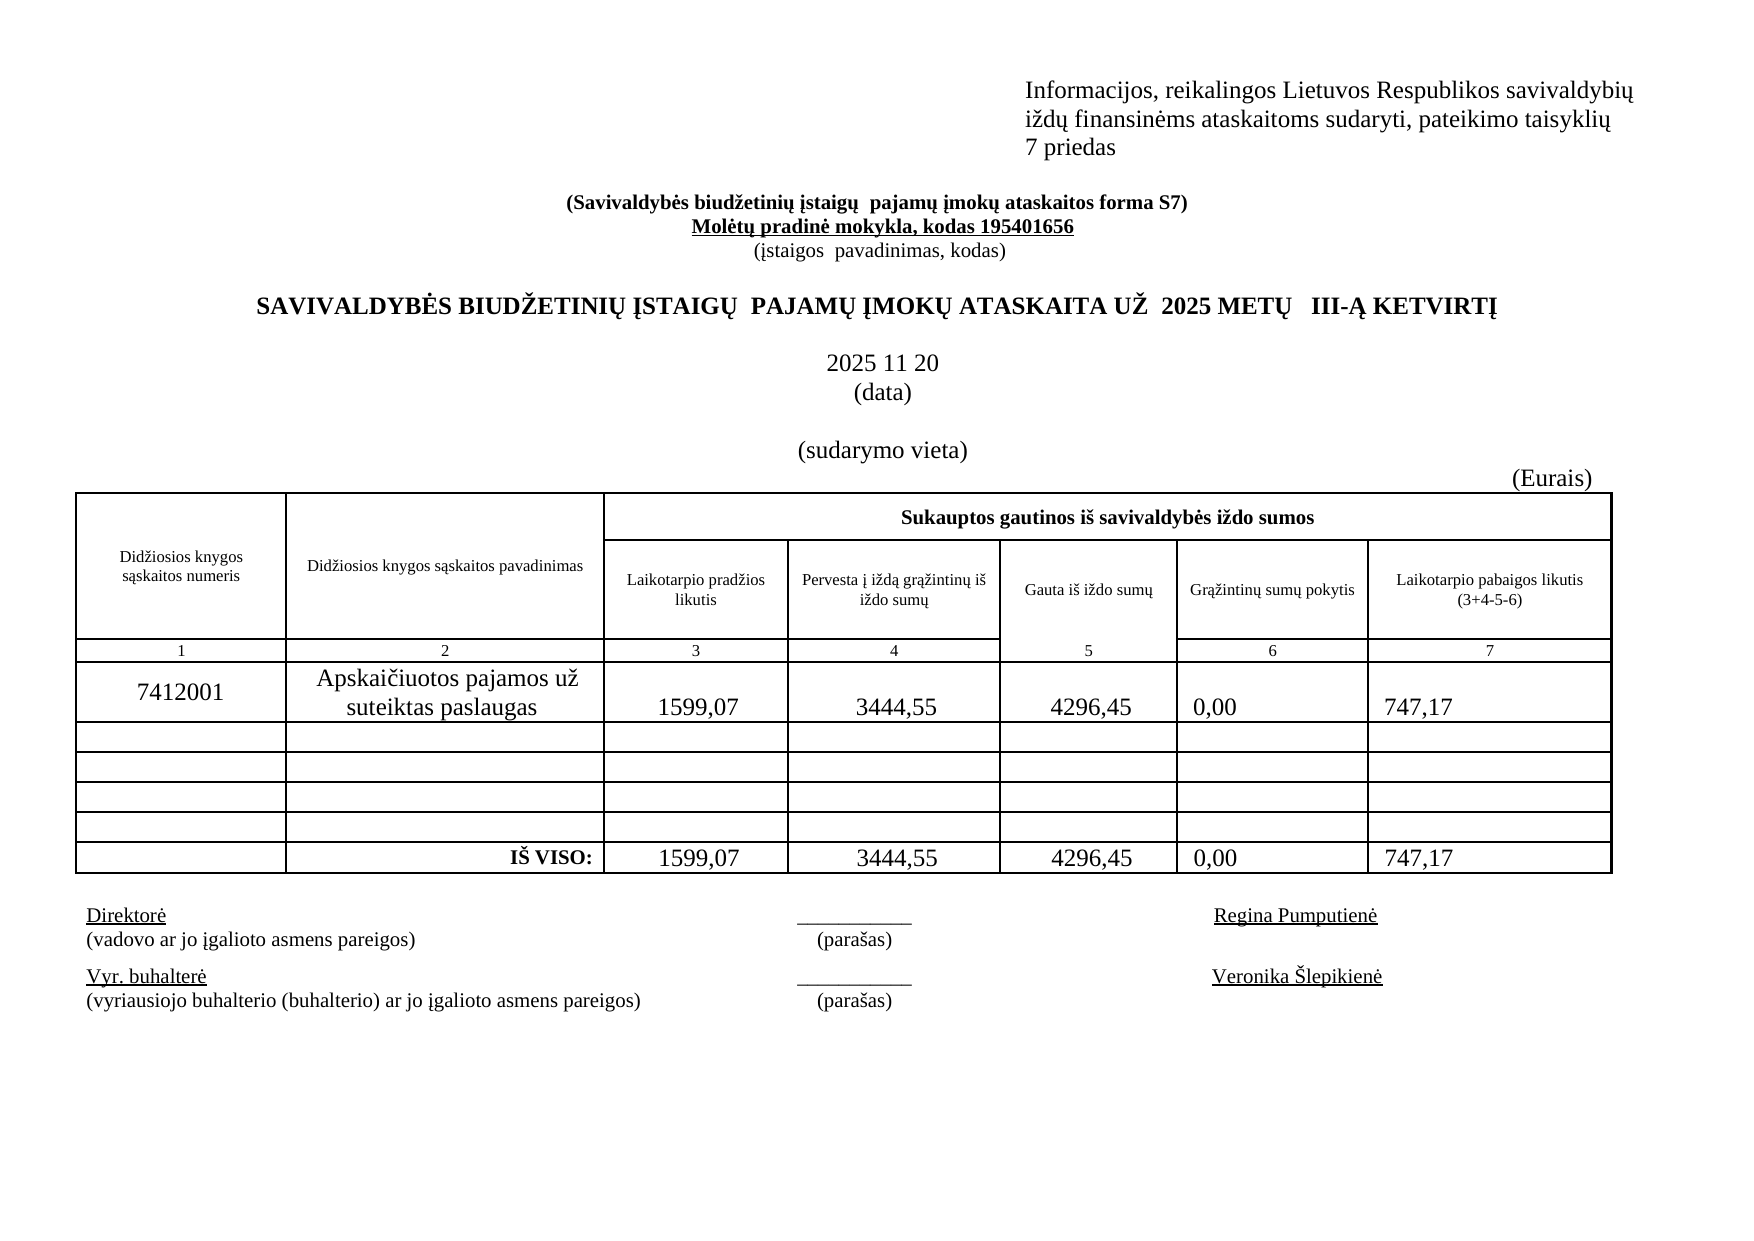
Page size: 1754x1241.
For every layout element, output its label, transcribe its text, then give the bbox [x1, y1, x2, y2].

table_cell [789, 723, 999, 751]
table_cell 2 [287, 640, 603, 661]
table_cell ___________ (parašas) [725, 964, 983, 1012]
table_cell [77, 813, 285, 841]
table_cell [1178, 813, 1367, 841]
table_cell 3444,55 [789, 843, 999, 872]
table_cell IŠ VISO: [287, 843, 603, 872]
table_cell Laikotarpio pradžios likutis [605, 541, 787, 637]
table_header Regina Pumputienė [984, 903, 1610, 963]
table_cell Gauta iš iždo sumų [1001, 541, 1176, 637]
text SAVIVALDYBĖS BIUDŽETINIŲ ĮSTAIGŲ PAJAMŲ ĮMOKŲ ATASKAITA UŽ 2025 METŲ III-Ą KETVIRTĮ [75, 291, 1679, 320]
text 7 priedas [1025, 132, 1679, 161]
table_cell [1178, 753, 1367, 781]
table_cell [1178, 723, 1367, 751]
table_cell [77, 843, 285, 872]
table_cell [287, 723, 603, 751]
table_cell 1599,07 [605, 843, 787, 872]
table_cell 4 [789, 640, 999, 661]
table_cell [1178, 783, 1367, 811]
table_cell 3 [605, 640, 787, 661]
table_cell [1001, 783, 1176, 811]
text Molėtų pradinė mokykla, kodas 195401656 [86, 214, 1679, 238]
table_cell 747,17 [1369, 843, 1610, 872]
table_cell 0,00 [1178, 843, 1367, 872]
table_cell 4296,45 [1001, 663, 1176, 721]
table_cell [605, 783, 787, 811]
table_cell Pervesta į iždą grąžintinų iš iždo sumų [789, 541, 999, 637]
text 2025 11 20 [86, 348, 1679, 377]
table_cell [789, 753, 999, 781]
table_cell 4296,45 [1001, 843, 1176, 872]
table_cell [1001, 753, 1176, 781]
table_cell 7412001 [77, 663, 285, 721]
table_cell [1369, 723, 1610, 751]
table_cell [1001, 723, 1176, 751]
table_cell [605, 753, 787, 781]
table_cell 3444,55 [789, 663, 999, 721]
table_cell [789, 813, 999, 841]
table_cell [287, 753, 603, 781]
table_header ___________ (parašas) [725, 903, 983, 963]
table_cell 5 [1001, 638, 1176, 661]
table_cell 7 [1369, 640, 1610, 661]
table_cell [287, 783, 603, 811]
table_cell [1369, 813, 1610, 841]
table_header Didžiosios knygos sąskaitos numeris [77, 494, 285, 637]
text (įstaigos pavadinimas, kodas) [75, 238, 1679, 262]
table_cell [77, 783, 285, 811]
table_header Direktorė (vadovo ar jo įgalioto asmens pareigos) [75, 903, 725, 963]
table_cell 1 [77, 640, 285, 661]
table_cell [1001, 813, 1176, 841]
text (Eurais) [75, 463, 1679, 492]
table_cell Laikotarpio pabaigos likutis (3+4-5-6) [1369, 541, 1610, 637]
table_header Didžiosios knygos sąskaitos pavadinimas [287, 494, 603, 637]
table_cell 1599,07 [605, 663, 787, 721]
table_cell Veronika Šlepikienė [984, 964, 1610, 1012]
table_cell [77, 753, 285, 781]
text (Savivaldybės biudžetinių įstaigų pajamų įmokų ataskaitos forma S7) [75, 190, 1679, 214]
table_cell [605, 723, 787, 751]
table_cell [1369, 753, 1610, 781]
text (sudarymo vieta) [86, 435, 1679, 463]
table_cell Grąžintinų sumų pokytis [1178, 541, 1367, 637]
text Informacijos, reikalingos Lietuvos Respublikos savivaldybių iždų finansinėms ataskaitoms sudaryti, pateikimo taisyklių [1025, 75, 1679, 132]
table_cell Apskaičiuotos pajamos už suteiktas paslaugas [287, 663, 603, 721]
table_cell [287, 813, 603, 841]
table_cell 0,00 [1178, 663, 1367, 721]
table_cell [605, 813, 787, 841]
table_cell Vyr. buhalterė (vyriausiojo buhalterio (buhalterio) ar jo įgalioto asmens pareigos) [75, 964, 725, 1012]
table_cell [77, 723, 285, 751]
table_cell [1369, 783, 1610, 811]
table_cell 6 [1178, 640, 1367, 661]
text (data) [86, 377, 1679, 406]
table_cell [789, 783, 999, 811]
table_header Sukauptos gautinos iš savivaldybės iždo sumos [605, 494, 1610, 539]
table_cell 747,17 [1369, 663, 1610, 721]
